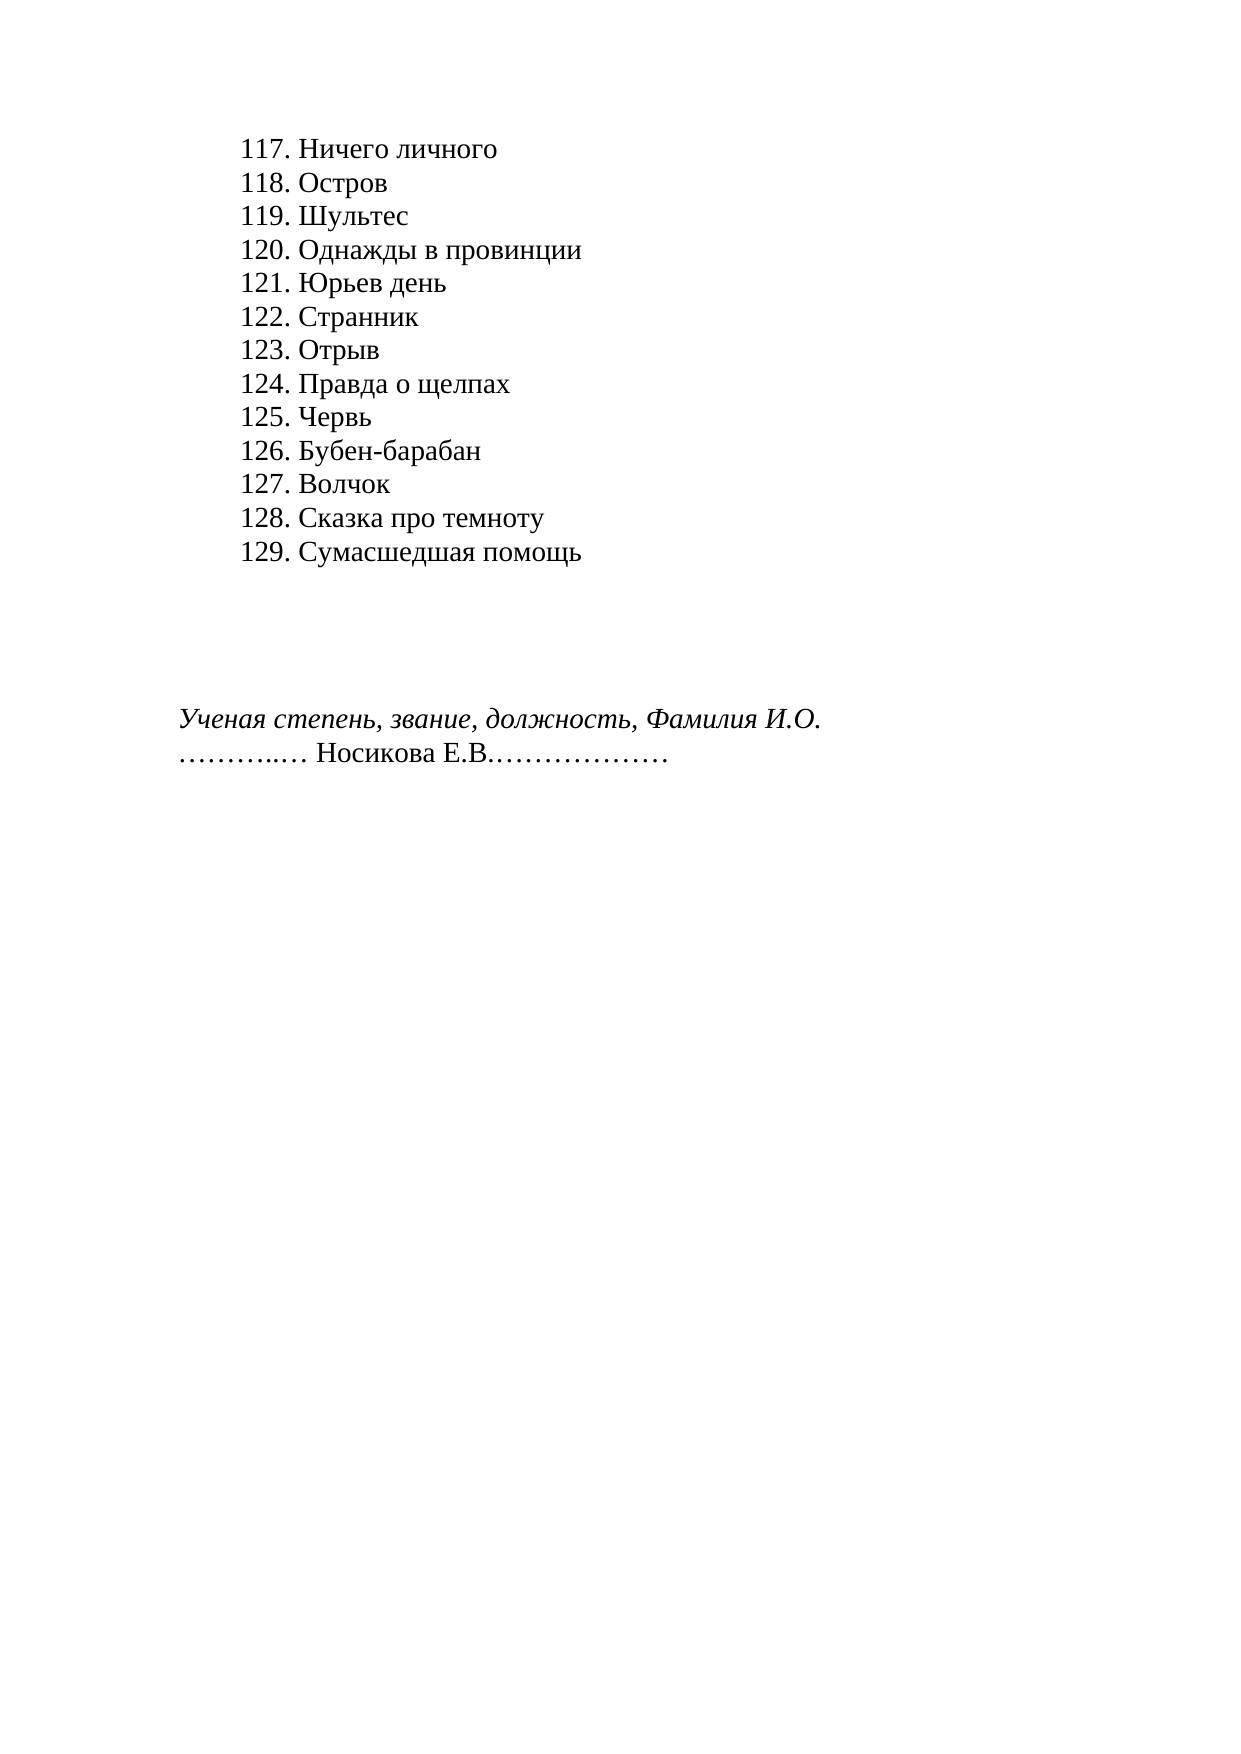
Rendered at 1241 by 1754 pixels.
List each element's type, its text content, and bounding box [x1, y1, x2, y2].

text 122. Странник [177, 299, 1152, 332]
text ………..… Носикова Е.В.……………… [177, 735, 1152, 768]
text Ученая степень, звание, должность, Фамилия И.О. [177, 701, 1152, 735]
text 118. Остров [177, 165, 1152, 198]
text 123. Отрыв [177, 332, 1152, 366]
text 125. Червь [177, 399, 1152, 433]
text 129. Сумасшедшая помощь [177, 534, 1152, 567]
text 119. Шультес [177, 198, 1152, 232]
text 124. Правда о щелпах [177, 366, 1152, 399]
text 117. Ничего личного [177, 131, 1152, 165]
text 128. Сказка про темноту [177, 500, 1152, 534]
text 126. Бубен-барабан [177, 433, 1152, 467]
text 120. Однажды в провинции [177, 232, 1152, 265]
text 127. Волчок [177, 467, 1152, 500]
text 121. Юрьев день [177, 265, 1152, 299]
